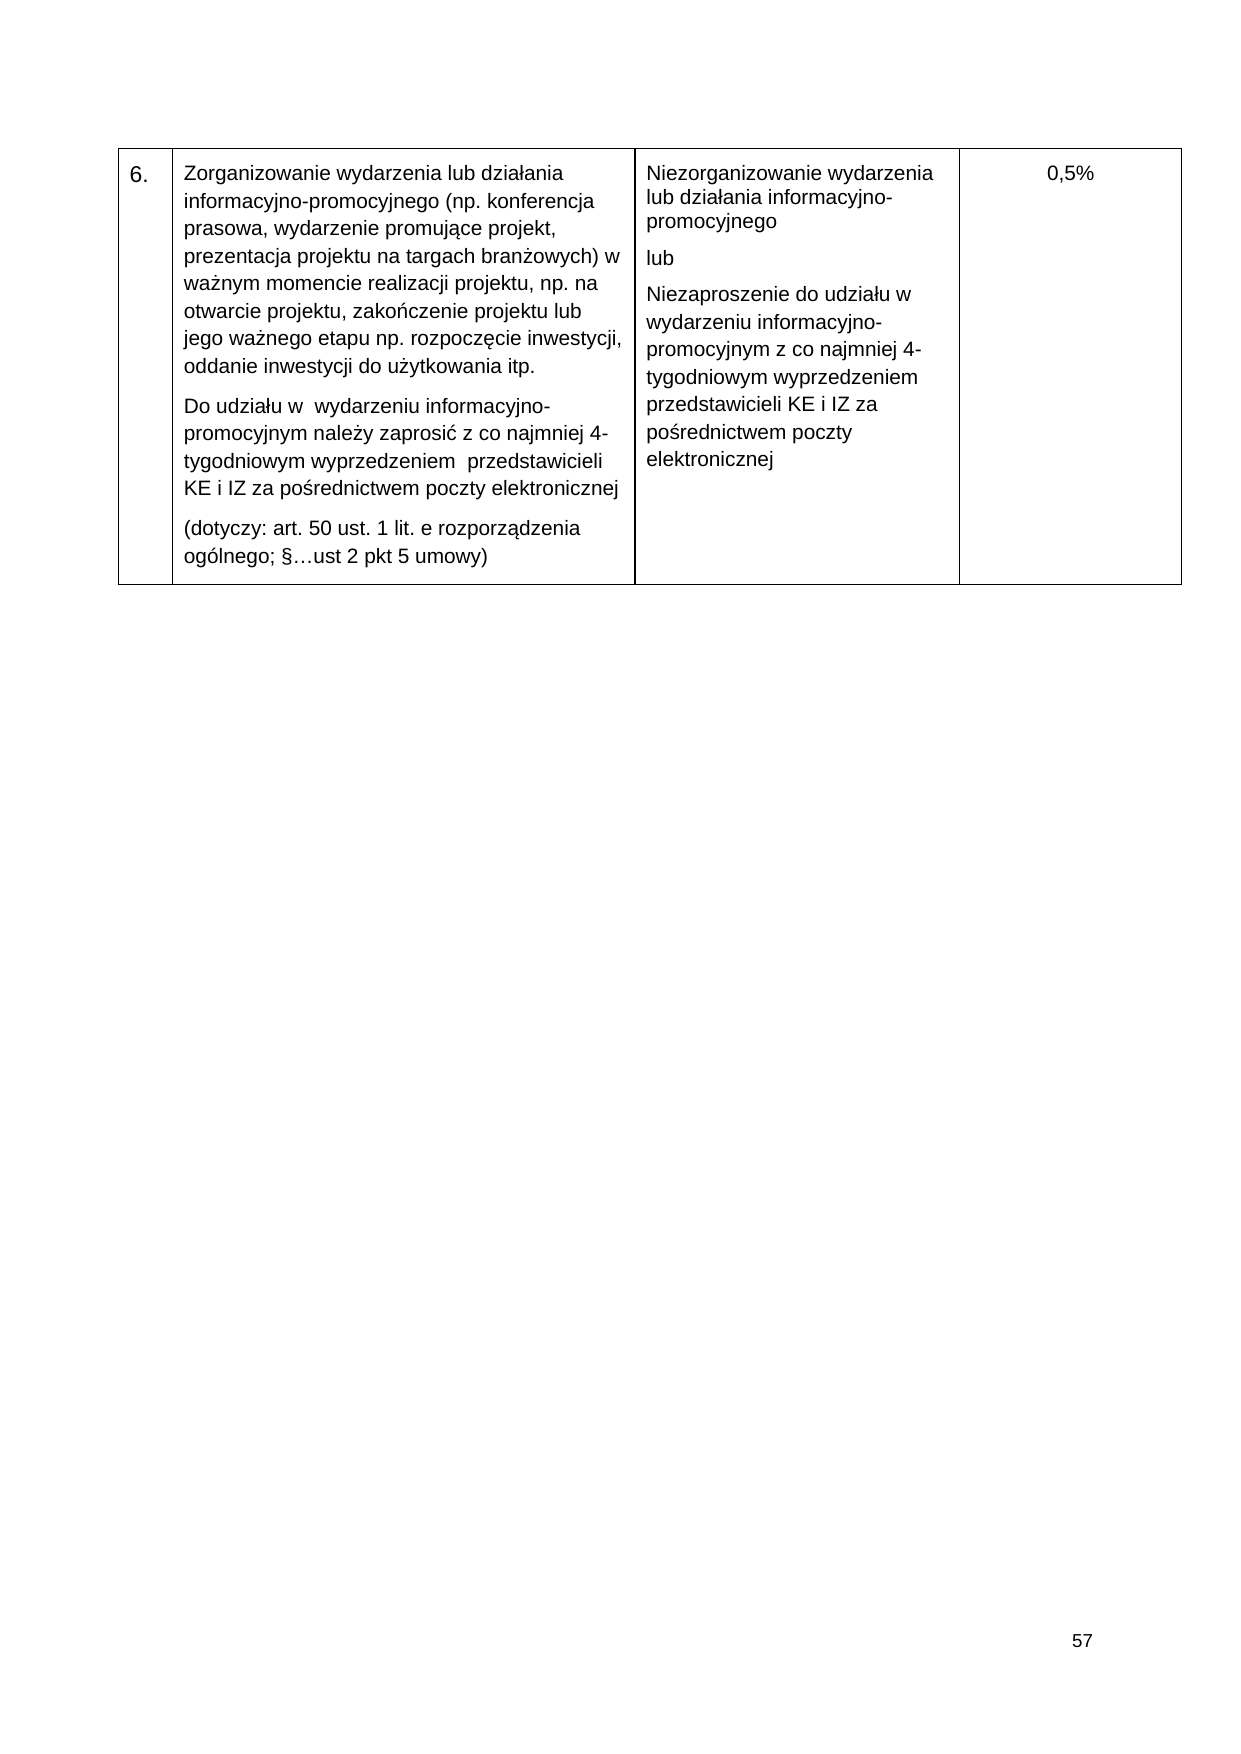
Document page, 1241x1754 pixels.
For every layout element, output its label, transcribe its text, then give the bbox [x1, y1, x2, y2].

table_cell 6. [119, 149, 172, 584]
table_cell Niezorganizowanie wydarzenia lub działania informacyjno-promocyjnego lub Niezaproszenie do udziału w wydarzeniu informacyjno-promocyjnym z co najmniej 4-tygodniowym wyprzedzeniem przedstawicieli KE i IZ za pośrednictwem poczty elektronicznej [636, 149, 959, 584]
table_cell Zorganizowanie wydarzenia lub działania informacyjno-promocyjnego (np. konferencja prasowa, wydarzenie promujące projekt, prezentacja projektu na targach branżowych) w ważnym momencie realizacji projektu, np. na otwarcie projektu, zakończenie projektu lub jego ważnego etapu np. rozpoczęcie inwestycji, oddanie inwestycji do użytkowania itp. Do udziału w wydarzeniu informacyjno-promocyjnym należy zaprosić z co najmniej 4-tygodniowym wyprzedzeniem przedstawicieli KE i IZ za pośrednictwem poczty elektronicznej (dotyczy: art. 50 ust. 1 lit. e rozporządzenia ogólnego; §…ust 2 pkt 5 umowy) [173, 149, 634, 584]
table_cell 0,5% [960, 149, 1181, 584]
